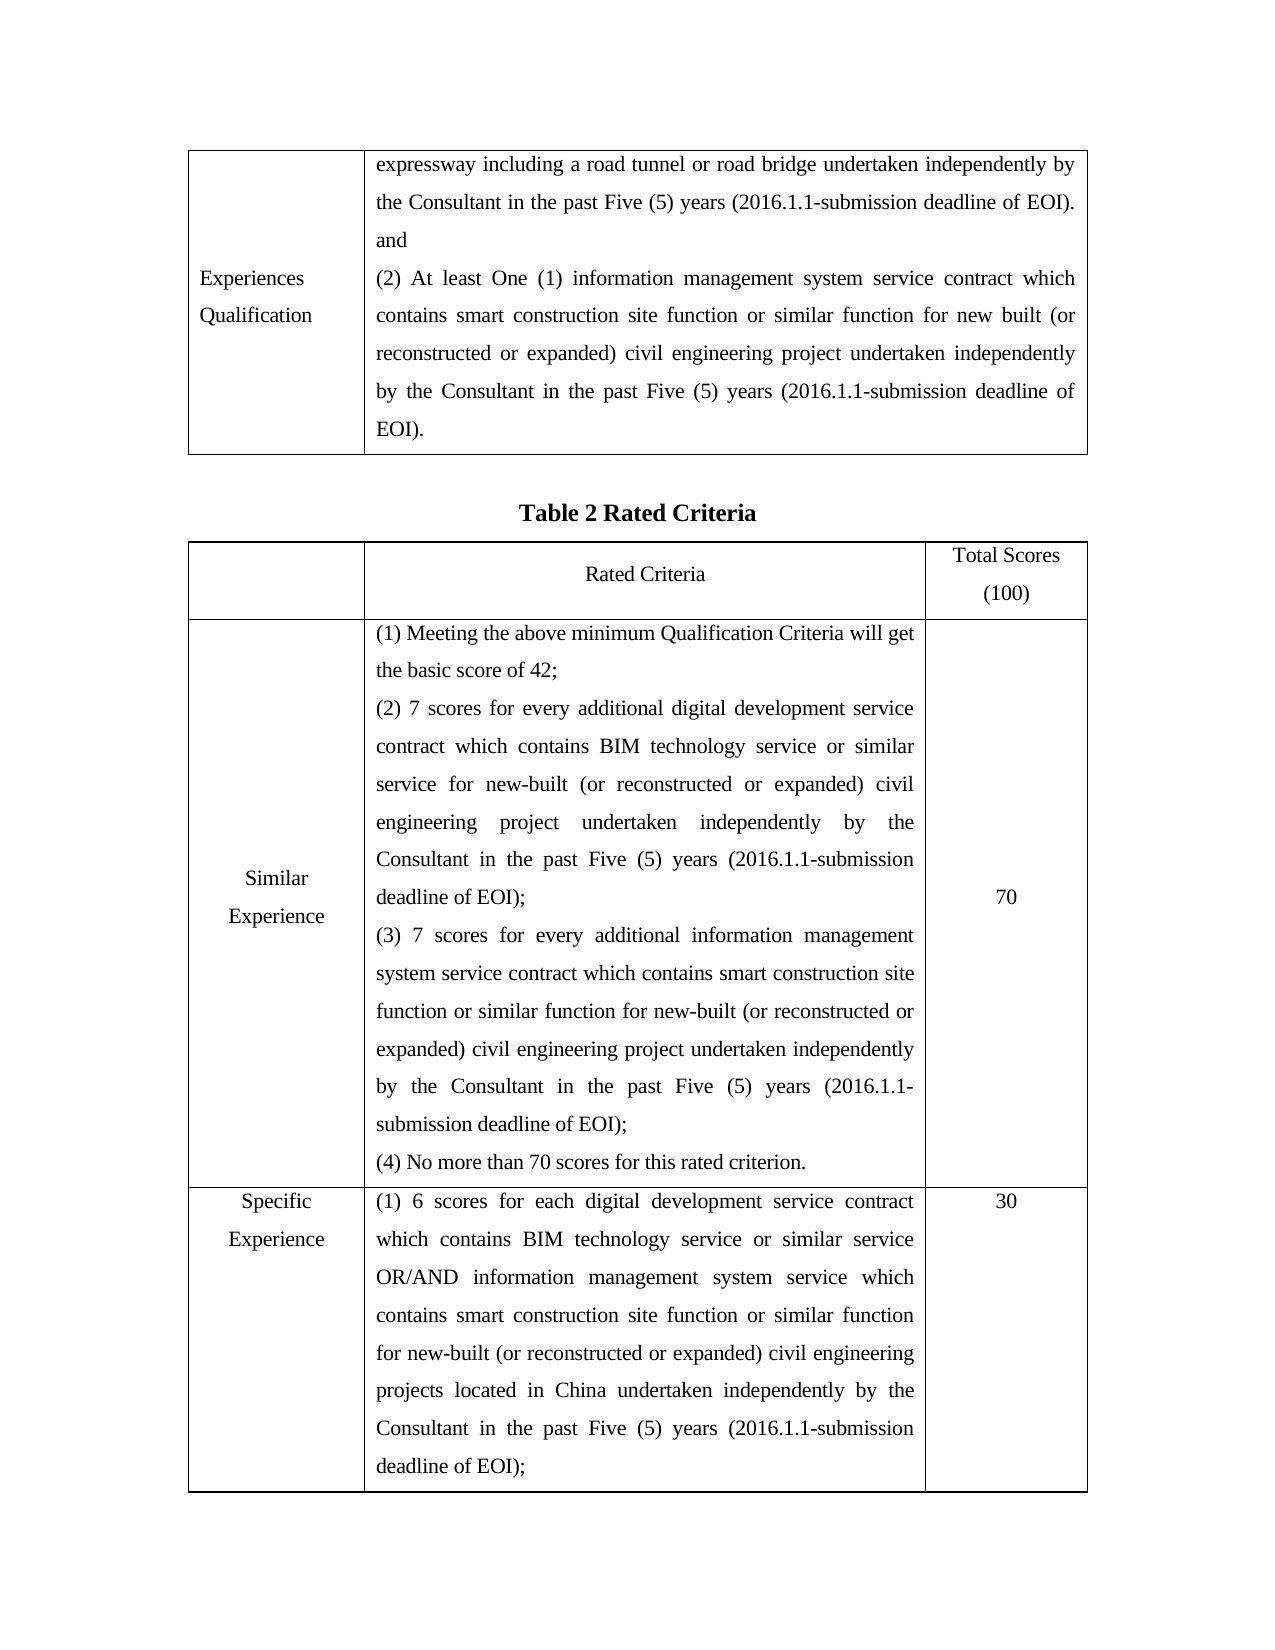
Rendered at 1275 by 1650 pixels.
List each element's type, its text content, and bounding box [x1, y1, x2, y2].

table_cell Similar Experience [189, 620, 364, 1187]
table_header [189, 543, 364, 618]
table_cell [365, 151, 1087, 454]
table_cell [189, 151, 364, 454]
table_header Rated Criteria [365, 543, 925, 618]
text Table 2 Rated Criteria [187, 498, 1087, 527]
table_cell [365, 1188, 925, 1491]
table_header Total Scores (100) [926, 543, 1087, 618]
table_cell 70 [926, 620, 1087, 1187]
table_cell 30 [926, 1188, 1087, 1491]
table_cell Specific Experience [189, 1188, 364, 1491]
table_cell (1) Meeting the above minimum Qualification Criteria will get the basic score of 42; (2) 7 scores for every additional digital development service contract which contains BIM technology service or similar service for new-built (or reconstructed or expanded) civil engineering project undertaken independently by the Consultant in the past Five (5) years (2016.1.1-submission deadline of EOI); (3) 7 scores for every additional information management system service contract which contains smart construction site function or similar function for new-built (or reconstructed or expanded) civil engineering project undertaken independently by the Consultant in the past Five (5) years (2016.1.1-submission deadline of EOI); (4) No more than 70 scores for this rated criterion. [365, 620, 925, 1187]
